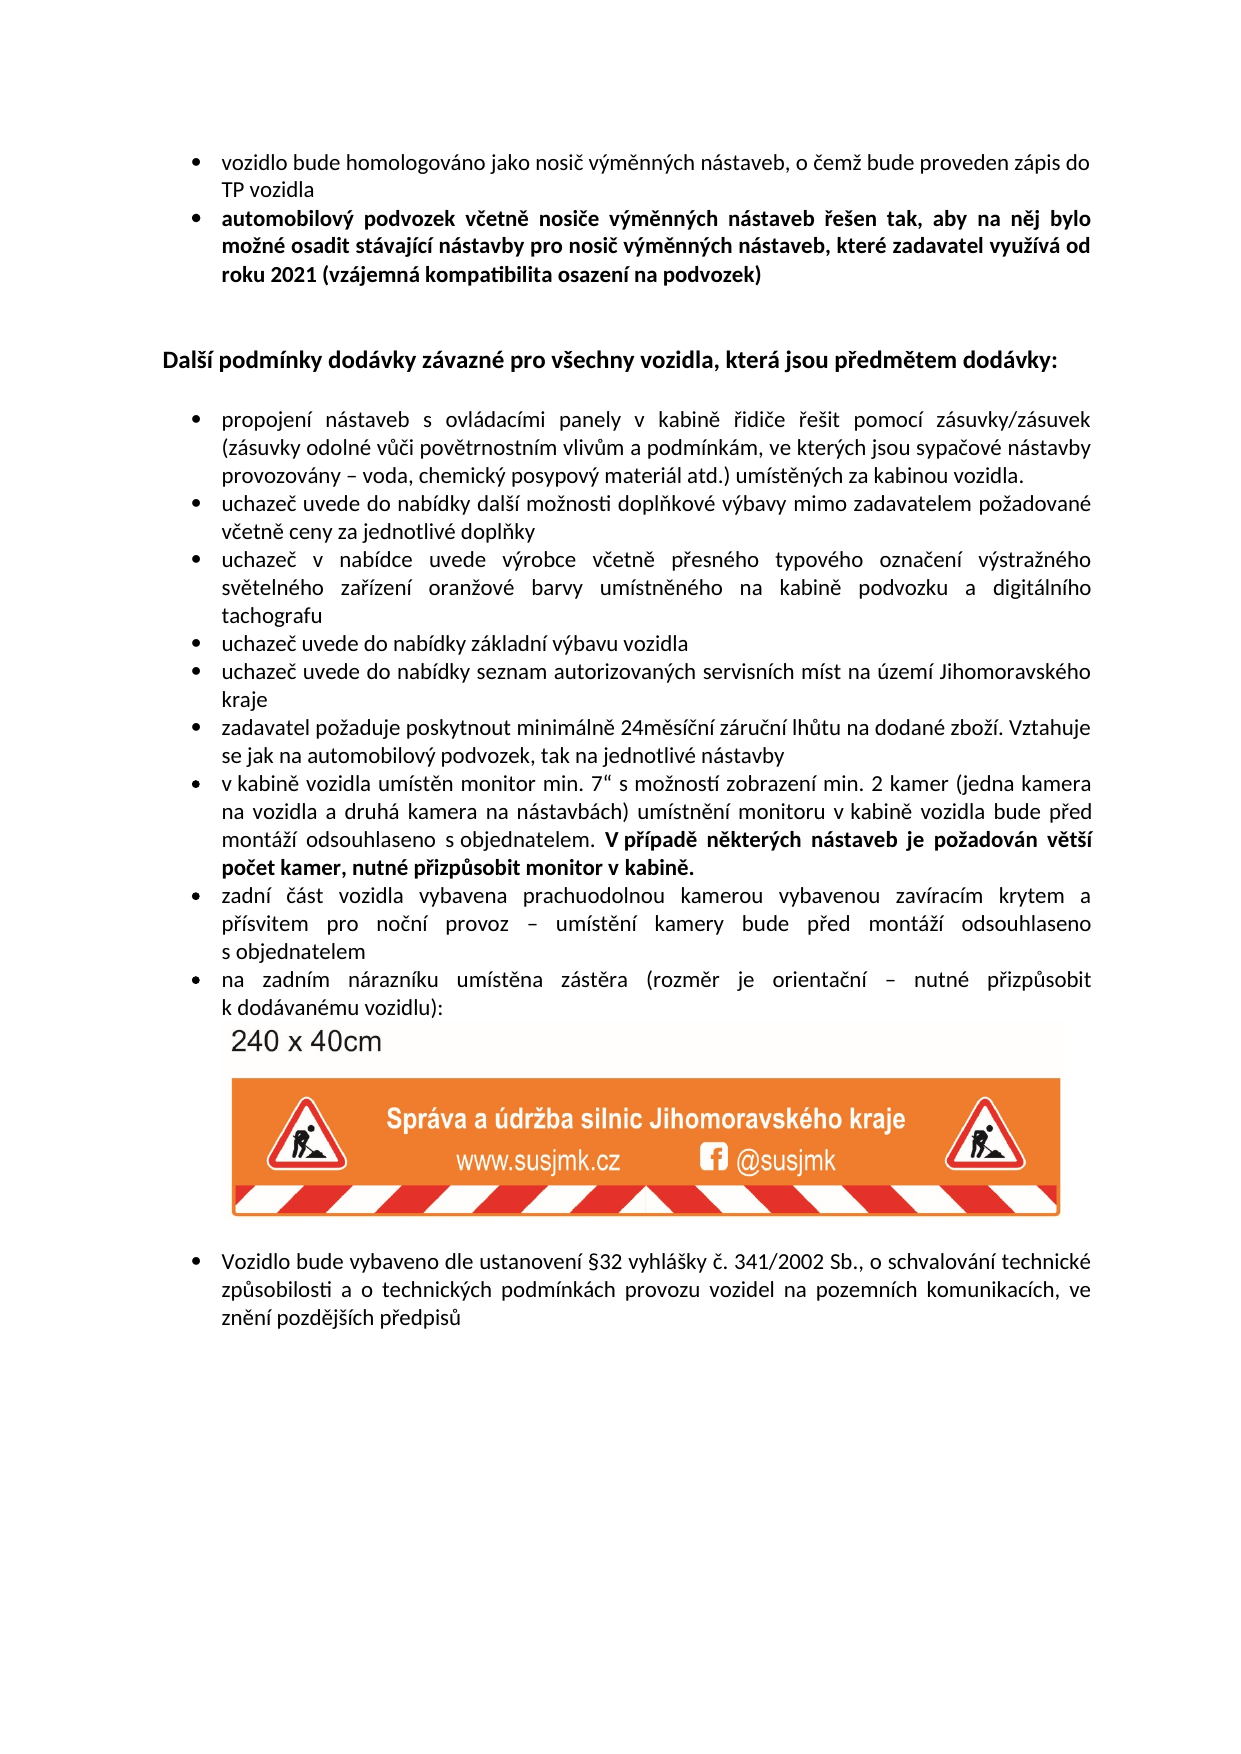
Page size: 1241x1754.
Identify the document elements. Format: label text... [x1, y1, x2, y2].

list v kabině vozidla umístěn monitor min. 7“ s možností zobrazení min. 2 kamer (jedna kamera na vozidla a druhá kamera na nástavbách) umístnění monitoru v kabině vozidla bude před montáží odsouhlaseno s objednatelem. V případě některých nástaveb je požadován větší počet kamer, nutné přizpůsobit monitor v kabině. [192, 769, 1093, 881]
list uchazeč uvede do nabídky základní výbavu vozidla [192, 629, 1093, 657]
list uchazeč uvede do nabídky další možnosti doplňkové výbavy mimo zadavatelem požadované včetně ceny za jednotlivé doplňky [192, 489, 1093, 545]
list uchazeč v nabídce uvede výrobce včetně přesného typového označení výstražného světelného zařízení oranžové barvy umístněného na kabině podvozku a digitálního tachografu [192, 545, 1093, 629]
list zadavatel požaduje poskytnout minimálně 24měsíční záruční lhůtu na dodané zboží. Vztahuje se jak na automobilový podvozek, tak na jednotlivé nástavby [192, 713, 1093, 769]
list uchazeč uvede do nabídky seznam autorizovaných servisních míst na území Jihomoravského kraje [192, 657, 1093, 713]
list na zadním nárazníku umístěna zástěra (rozměr je orientační – nutné přizpůsobit k dodávanému vozidlu): [192, 965, 1093, 1021]
list Vozidlo bude vybaveno dle ustanovení §32 vyhlášky č. 341/2002 Sb., o schvalování technické způsobilosti a o technických podmínkách provozu vozidel na pozemních komunikacích, ve znění pozdějších předpisů [192, 1247, 1093, 1332]
list automobilový podvozek včetně nosiče výměnných nástaveb řešen tak, aby na něj bylo možné osadit stávající nástavby pro nosič výměnných nástaveb, které zadavatel využívá od roku 2021 (vzájemná kompatibilita osazení na podvozek) [192, 204, 1093, 288]
picture [221, 1021, 1064, 1220]
text Další podmínky dodávky závazné pro všechny vozidla, která jsou předmětem dodávky: [162, 344, 1093, 374]
list vozidlo bude homologováno jako nosič výměnných nástaveb, o čemž bude proveden zápis do TP vozidla [192, 148, 1093, 204]
list zadní část vozidla vybavena prachuodolnou kamerou vybavenou zavíracím krytem a přísvitem pro noční provoz – umístění kamery bude před montáží odsouhlaseno s objednatelem [192, 881, 1093, 965]
list propojení nástaveb s ovládacími panely v kabině řidiče řešit pomocí zásuvky/zásuvek (zásuvky odolné vůči povětrnostním vlivům a podmínkám, ve kterých jsou sypačové nástavby provozovány – voda, chemický posypový materiál atd.) umístěných za kabinou vozidla. [192, 405, 1093, 489]
